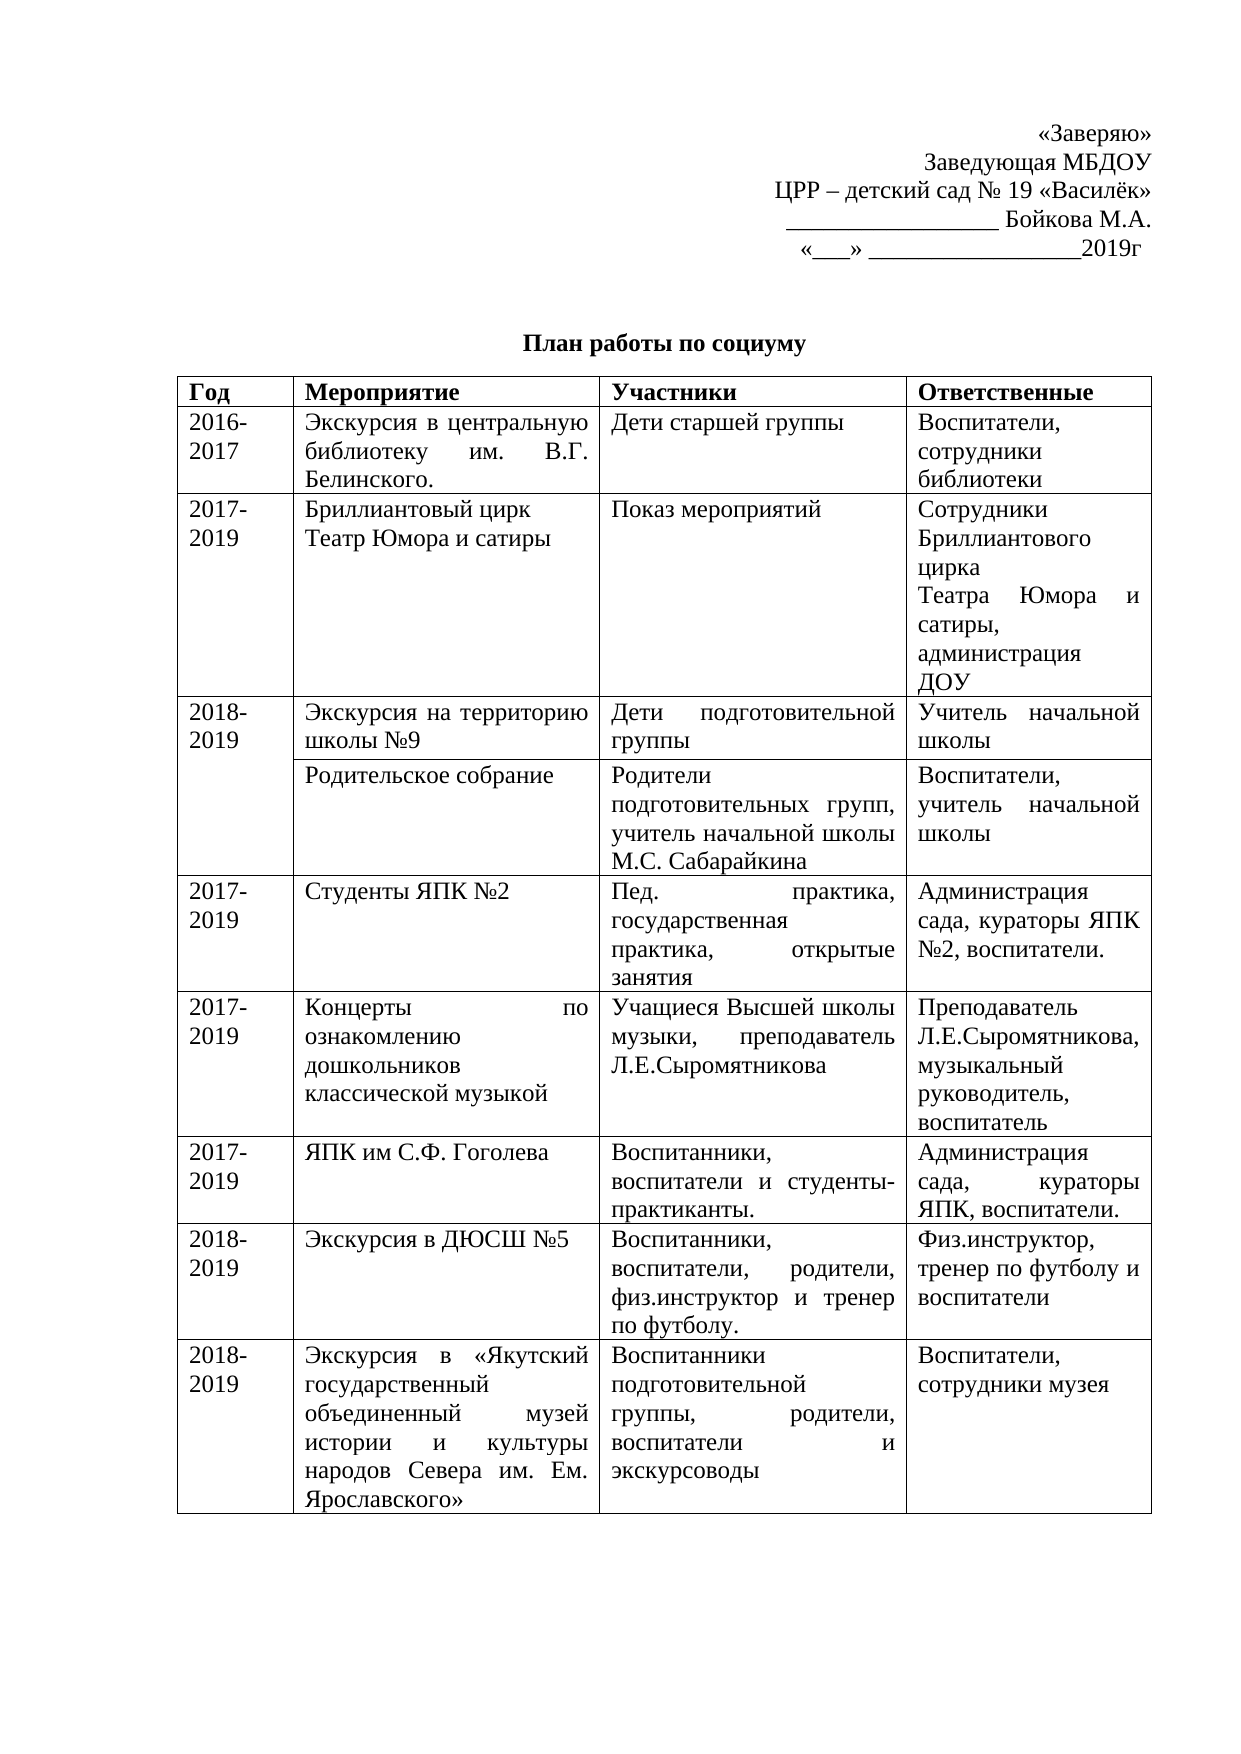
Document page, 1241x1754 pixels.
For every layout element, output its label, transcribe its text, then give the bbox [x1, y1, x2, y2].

text ЦРР – детский сад № 19 «Василёк» [177, 176, 1152, 204]
table_cell Администрация сада, кураторы ЯПК №2, воспитатели. [907, 876, 1151, 991]
table_cell 2017-2019 [178, 876, 293, 991]
table_cell Родительское собрание [294, 760, 599, 875]
table_cell Студенты ЯПК №2 [294, 876, 599, 991]
text «Заверяю» [177, 118, 1152, 147]
table_cell Сотрудники Бриллиантового цирка Театра Юмора и сатиры, администрация ДОУ [907, 494, 1151, 696]
text «___» _________________2019г [177, 233, 1152, 262]
table_cell Администрация сада, кураторы ЯПК, воспитатели. [907, 1137, 1151, 1223]
table_cell Физ.инструктор, тренер по футболу и воспитатели [907, 1224, 1151, 1339]
table_cell Показ мероприятий [600, 494, 906, 696]
table_cell Воспитанники подготовительной группы, родители, воспитатели и экскурсоводы [600, 1340, 906, 1513]
table_cell Учитель начальной школы [907, 697, 1151, 759]
table_header Год [178, 377, 293, 406]
table_cell Экскурсия в «Якутский государственный объединенный музей истории и культуры народов Севера им. Ем. Ярославского» [294, 1340, 474, 1513]
table_cell 2018-2019 [178, 697, 293, 875]
table_header Ответственные [907, 377, 1151, 406]
table_cell 2017-2019 [178, 494, 293, 696]
table_cell 2018-2019 [178, 1340, 293, 1513]
table_header Участники [600, 377, 906, 406]
table_cell Концерты по ознакомлению дошкольников классической музыкой [294, 992, 599, 1136]
table_cell Родители подготовительных групп, учитель начальной школы М.С. Сабарайкина [600, 760, 906, 875]
table_cell Дети старшей группы [600, 407, 906, 493]
table_cell ЯПК им С.Ф. Гоголева [294, 1137, 599, 1223]
table_cell 2017-2019 [178, 1137, 293, 1223]
table_cell Экскурсия в ДЮСШ №5 [294, 1224, 599, 1339]
table_cell Воспитанники, воспитатели, родители, физ.инструктор и тренер по футболу. [600, 1224, 906, 1339]
table_cell Дети подготовительной группы [600, 697, 906, 759]
table_cell Воспитатели, сотрудники музея [907, 1340, 1151, 1513]
table_cell 2016-2017 [178, 407, 293, 493]
table_cell 2017-2019 [178, 992, 293, 1136]
table_cell Пед. практика, государственная практика, открытые занятия [600, 876, 906, 991]
text Заведующая МБДОУ [177, 147, 1152, 176]
table_header Мероприятие [294, 377, 599, 406]
table_cell Воспитатели, сотрудники библиотеки [907, 407, 1151, 493]
table_cell Учащиеся Высшей школы музыки, преподаватель Л.Е.Сыромятникова [600, 992, 906, 1136]
table_cell Экскурсия в «Якутский государственный объединенный музей истории и культуры народов Севера им. Ем. Ярославского» [464, 1340, 599, 1513]
table_cell Воспитатели, учитель начальной школы [907, 760, 1151, 875]
table_cell Преподаватель Л.Е.Сыромятникова, музыкальный руководитель, воспитатель [907, 992, 1151, 1136]
table_cell Воспитанники, воспитатели и студенты-практиканты. [600, 1137, 906, 1223]
table_cell 2018-2019 [178, 1224, 293, 1339]
table_cell Экскурсия в центральную библиотеку им. В.Г. Белинского. [294, 407, 599, 493]
text _________________ Бойкова М.А. [177, 204, 1152, 233]
text План работы по социуму [177, 328, 1152, 357]
table_cell Бриллиантовый цирк Театр Юмора и сатиры [294, 494, 599, 696]
table_cell Экскурсия на территорию школы №9 [294, 697, 599, 759]
